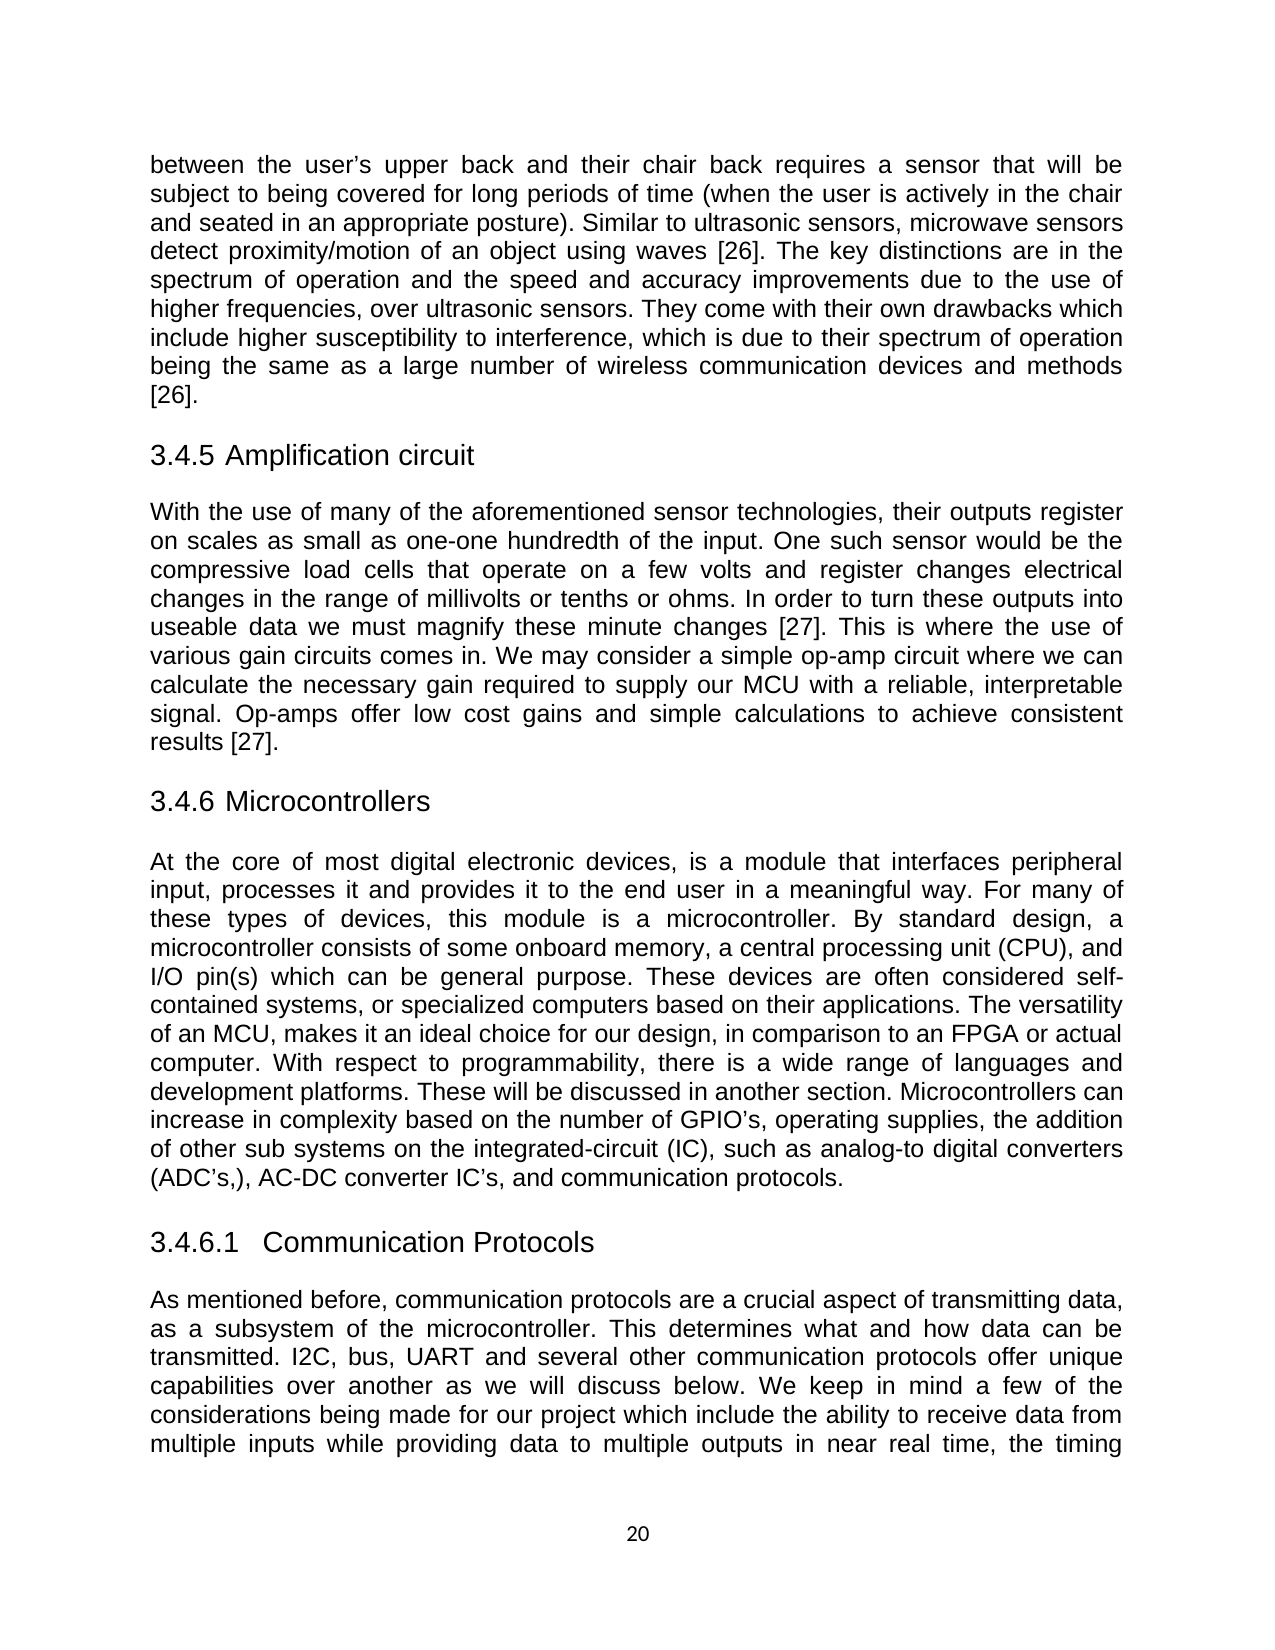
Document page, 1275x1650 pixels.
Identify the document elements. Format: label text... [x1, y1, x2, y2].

subtitle Communication Protocols [150, 1225, 1125, 1258]
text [150, 150, 1125, 409]
subtitle Amplification circuit [150, 437, 1125, 471]
text At the core of most digital electronic devices, is a module that interfaces peripheral input, processes it and provides it to the end user in a meaningful way. For many of these types of devices, this module is a microcontroller. By standard design, a microcontroller consists of some onboard memory, a central processing unit (CPU), and I/O pin(s) which can be general purpose. These devices are often considered self-contained systems, or specialized computers based on their applications. The versatility of an MCU, makes it an ideal choice for our design, in comparison to an FPGA or actual computer. With respect to programmability, there is a wide range of languages and development platforms. These will be discussed in another section. Microcontrollers can increase in complexity based on the number of GPIO’s, operating supplies, the addition of other sub systems on the integrated-circuit (IC), such as analog-to digital converters (ADC’s,), AC-DC converter IC’s, and communication protocols. [150, 846, 1125, 1191]
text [150, 1285, 1125, 1457]
text With the use of many of the aforementioned sensor technologies, their outputs register on scales as small as one-one hundredth of the input. One such sensor would be the compressive load cells that operate on a few volts and register changes electrical changes in the range of millivolts or tenths or ohms. In order to turn these outputs into useable data we must magnify these minute changes [27]. This is where the use of various gain circuits comes in. We may consider a simple op-amp circuit where we can calculate the necessary gain required to supply our MCU with a reliable, interpretable signal. Op-amps offer low cost gains and simple calculations to achieve consistent results [27]. [150, 497, 1125, 756]
subtitle Microcontrollers [150, 784, 1125, 818]
